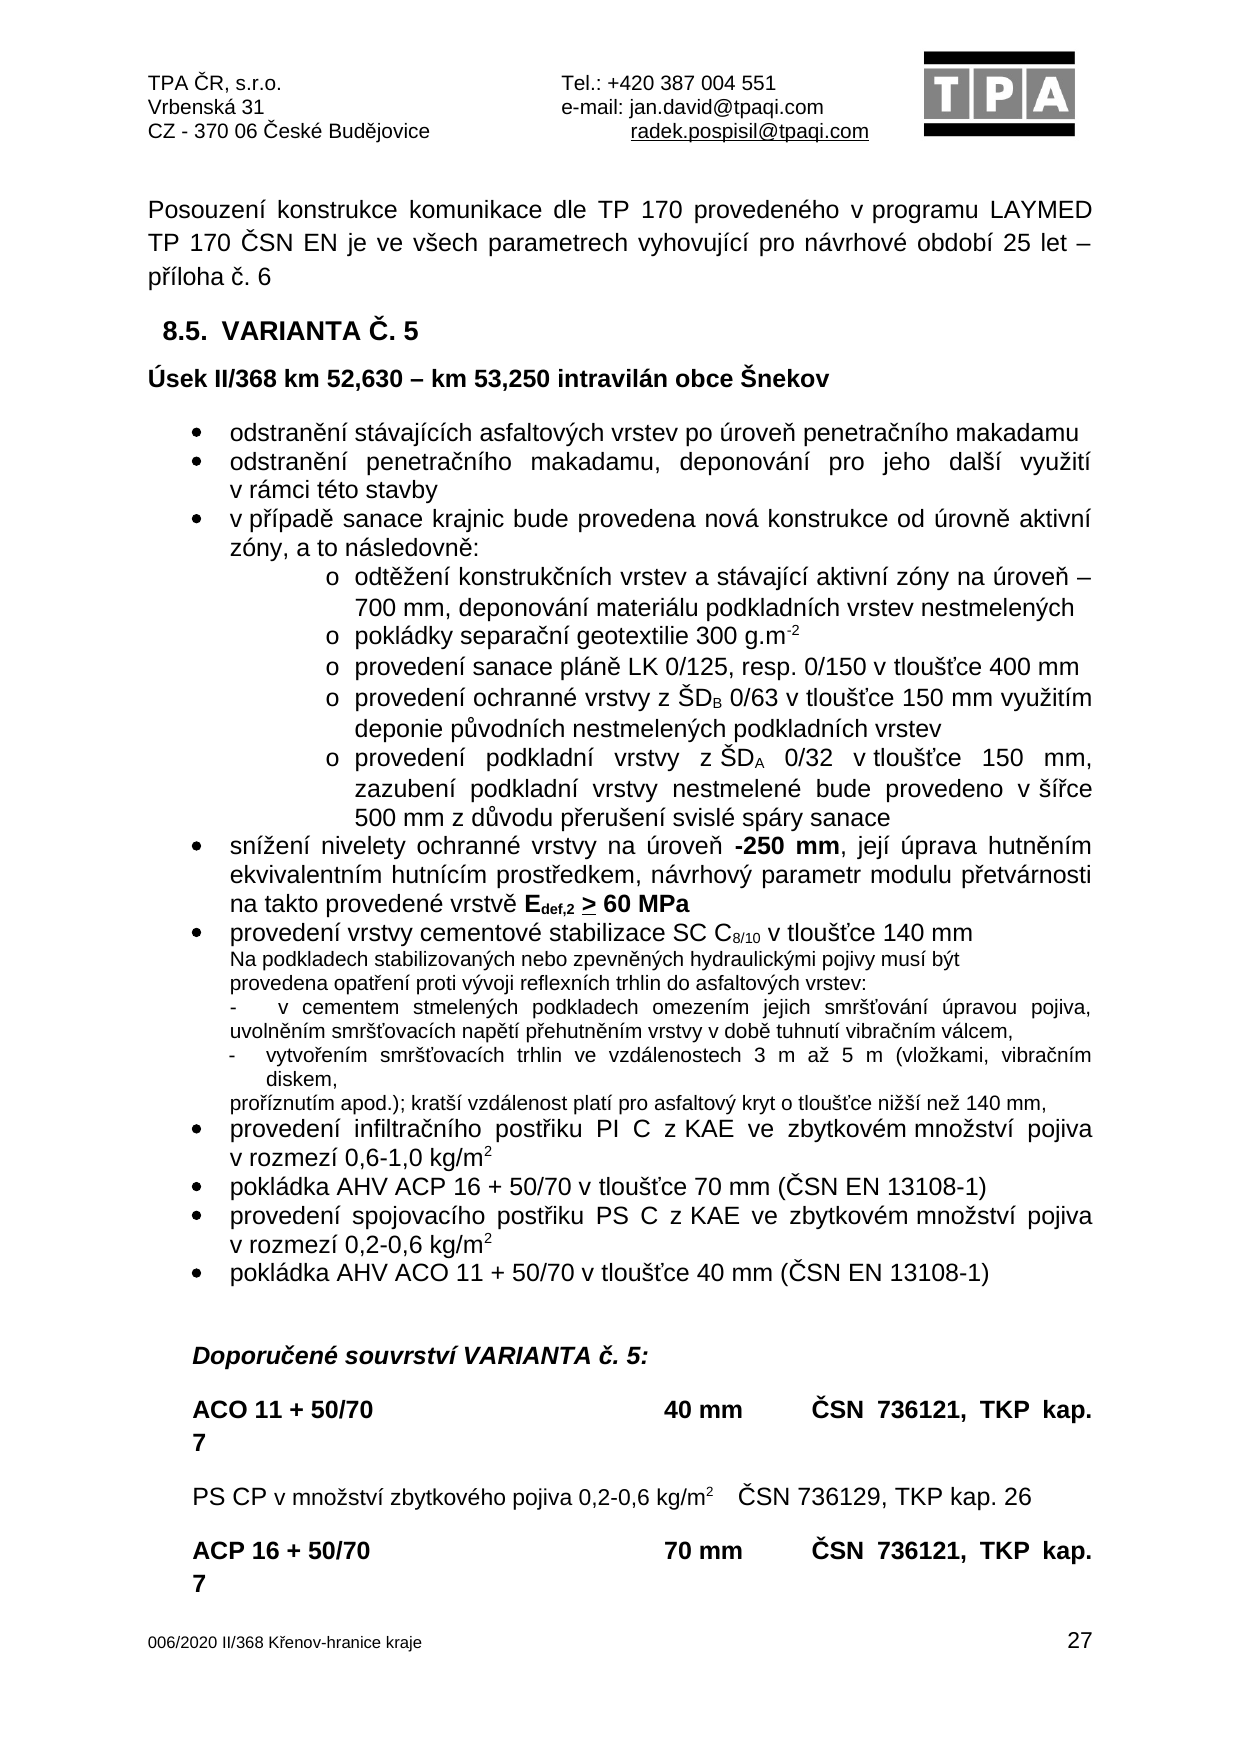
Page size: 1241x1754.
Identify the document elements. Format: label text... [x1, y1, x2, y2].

text Posouzení konstrukce komunikace dle TP 170 provedeného v programu LAYMED TP 170 ČSN EN je ve všech parametrech vyhovující pro návrhové období 25 let – příloha č. 6 [148, 195, 1093, 290]
picture [910, 38, 1088, 149]
list snížení nivelety ochranné vrstvy na úroveň -250 mm, její úprava hutněním ekvivalentním hutnícím prostředkem, návrhový parametr modulu přetvárnosti na takto provedené vrstvě Edef,2 > 60 MPa [192, 831, 1093, 918]
list provedení spojovacího postřiku PS C z KAE ve zbytkovém množství pojiva v rozmezí 0,2-0,6 kg/m2 [192, 1201, 1093, 1258]
list pokládka AHV ACP 16 + 50/70 v tloušťce 70 mm (ČSN EN 13108-1) [192, 1172, 1093, 1201]
list provedení infiltračního postřiku PI C z KAE ve zbytkovém množství pojiva v rozmezí 0,6-1,0 kg/m2 [192, 1114, 1093, 1172]
list pokládky separační geotextilie 300 g.m-2 [325, 621, 1093, 652]
list provedení ochranné vrstvy z ŠDB 0/63 v tloušťce 150 mm využitím deponie původních nestmelených podkladních vrstev [325, 683, 1093, 743]
text Doporučené souvrství VARIANTA č. 5: [192, 1341, 1093, 1370]
list provedení vrstvy cementové stabilizace SC C8/10 v tloušťce 140 mm [192, 918, 1093, 947]
text PS CP v množství zbytkového pojiva 0,2-0,6 kg/m2 ČSN 736129, TKP kap. 26 [192, 1482, 1093, 1511]
list odtěžení konstrukčních vrstev a stávající aktivní zóny na úroveň – 700 mm, deponování materiálu podkladních vrstev nestmelených [325, 562, 1093, 621]
list vytvořením smršťovacích trhlin ve vzdálenostech 3 m až 5 m (vložkami, vibračním diskem, [228, 1042, 1093, 1090]
list v případě sanace krajnic bude provedena nová konstrukce od úrovně aktivní zóny, a to následovně: [192, 504, 1093, 562]
text Na podkladech stabilizovaných nebo zpevněných hydraulickými pojivy musí být [229, 947, 1093, 971]
text - v cementem stmelených podkladech omezením jejich smršťování úpravou pojiva, uvolněním smršťovacích napětí přehutněním vrstvy v době tuhnutí vibračním válcem, [229, 994, 1093, 1042]
text provedena opatření proti vývoji reflexních trhlin do asfaltových vrstev: [229, 971, 1093, 994]
list odstranění penetračního makadamu, deponování pro jeho další využití v rámci této stavby [192, 446, 1093, 504]
text ACO 11 + 50/70 40 mm ČSN 736121, TKP kap. 7 [192, 1395, 1093, 1457]
text proříznutím apod.); kratší vzdálenost platí pro asfaltový kryt o tloušťce nižší než 140 mm, [229, 1090, 1093, 1114]
text ACP 16 + 50/70 70 mm ČSN 736121, TKP kap. 7 [192, 1536, 1093, 1597]
list odstranění stávajících asfaltových vrstev po úroveň penetračního makadamu [192, 418, 1093, 446]
list pokládka AHV ACO 11 + 50/70 v tloušťce 40 mm (ČSN EN 13108-1) [192, 1258, 1093, 1287]
subtitle VARIANTA Č. 5 [162, 315, 1093, 347]
list provedení podkladní vrstvy z ŠDA 0/32 v tloušťce 150 mm, zazubení podkladní vrstvy nestmelené bude provedeno v šířce 500 mm z důvodu přerušení svislé spáry sanace [325, 743, 1093, 831]
text Úsek II/368 km 52,630 – km 53,250 intravilán obce Šnekov [148, 364, 1093, 392]
list provedení sanace pláně LK 0/125, resp. 0/150 v tloušťce 400 mm [325, 652, 1093, 683]
